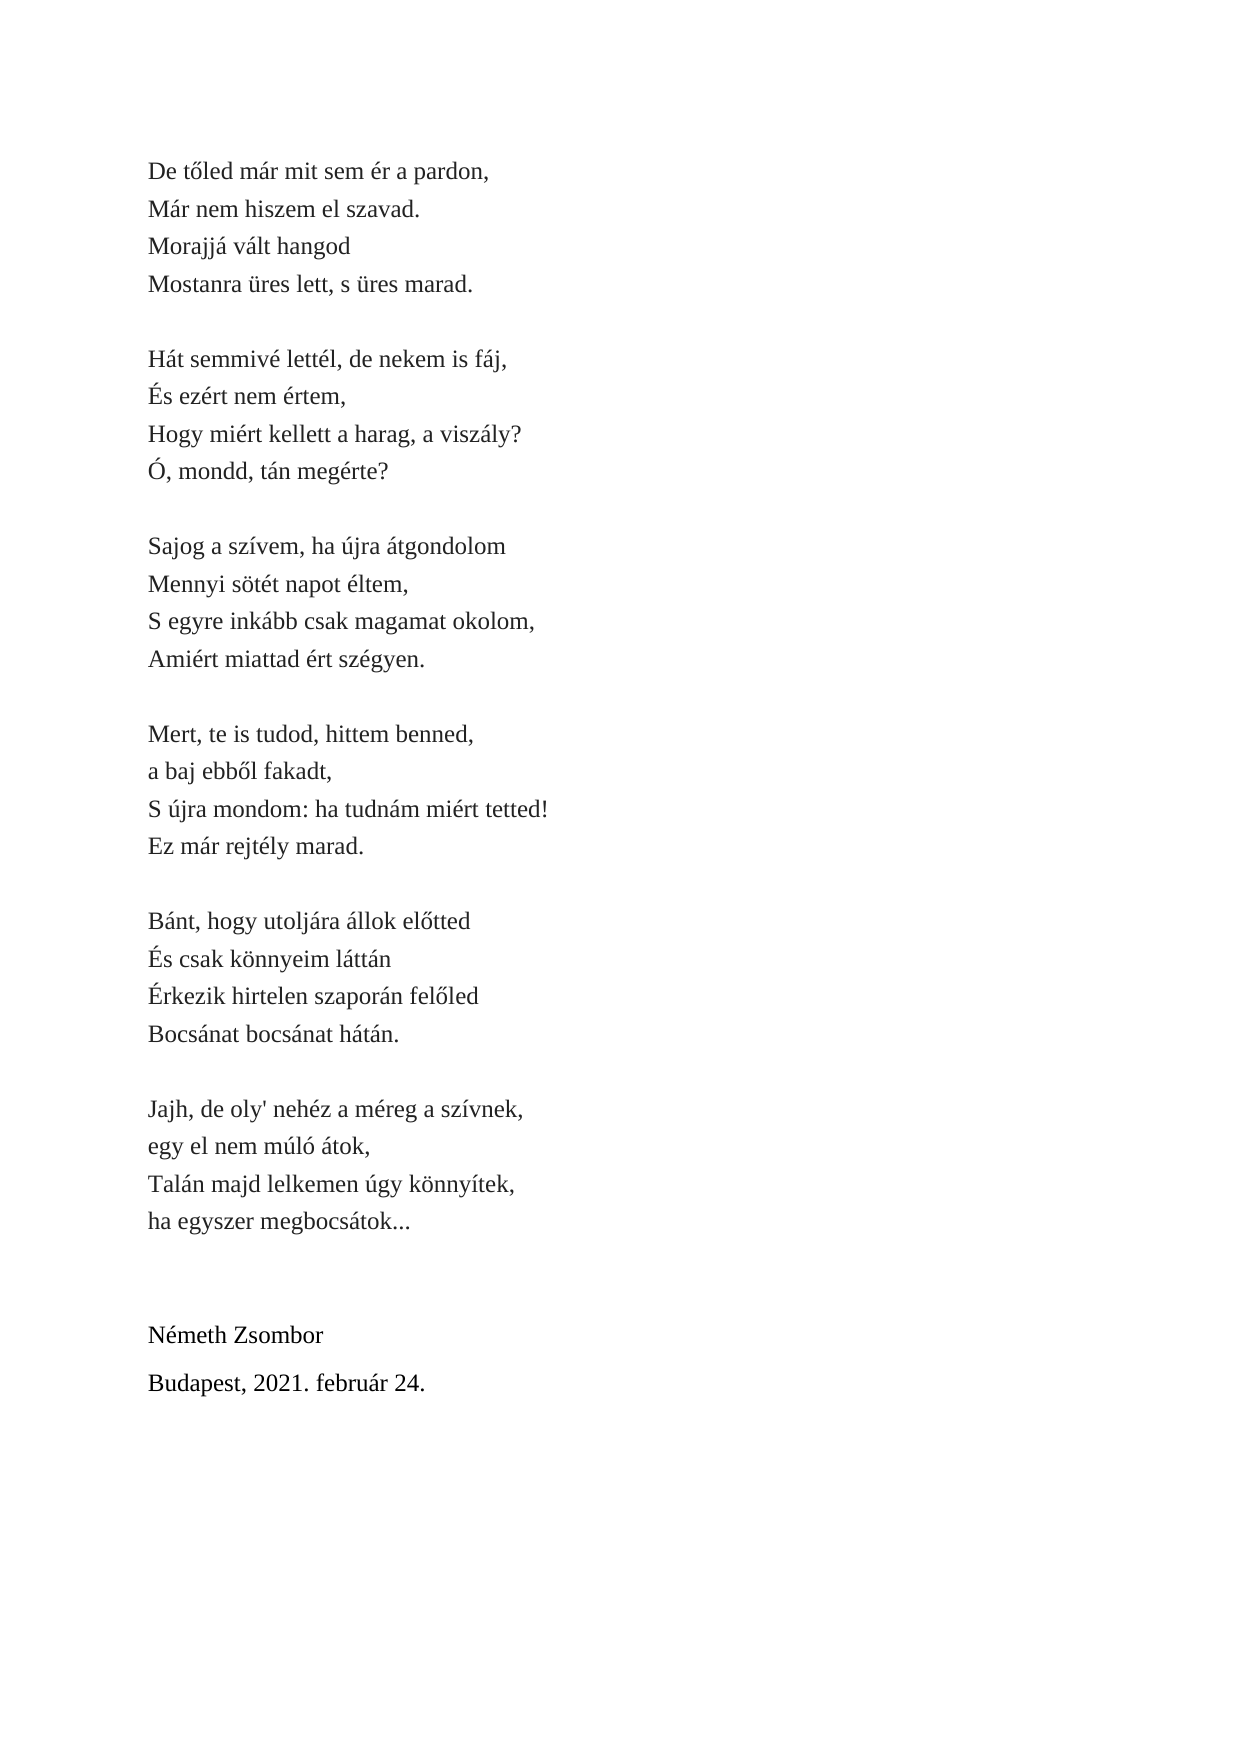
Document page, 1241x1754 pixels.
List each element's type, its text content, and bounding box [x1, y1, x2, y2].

text Jajh, de oly' nehéz a méreg a szívnek, egy el nem múló átok, Talán majd lelkemen úgy könnyítek, ha egyszer megbocsátok... [148, 1085, 1093, 1235]
text Sajog a szívem, ha újra átgondolom Mennyi sötét napot éltem, S egyre inkább csak magamat okolom, Amiért miattad ért szégyen. [148, 523, 1093, 673]
text Németh Zsombor [148, 1320, 1093, 1349]
text De tőled már mit sem ér a pardon, Már nem hiszem el szavad. Morajjá vált hangod Mostanra üres lett, s üres marad. [148, 148, 1093, 298]
text Budapest, 2021. február 24. [148, 1368, 1093, 1397]
text Mert, te is tudod, hittem benned, a baj ebből fakadt, S újra mondom: ha tudnám miért tetted! Ez már rejtély marad. [148, 710, 1093, 860]
text Hát semmivé lettél, de nekem is fáj, És ezért nem értem, Hogy miért kellett a harag, a viszály? Ó, mondd, tán megérte? [148, 335, 1093, 485]
text Bánt, hogy utoljára állok előtted És csak könnyeim láttán Érkezik hirtelen szaporán felőled Bocsánat bocsánat hátán. [148, 898, 1093, 1048]
